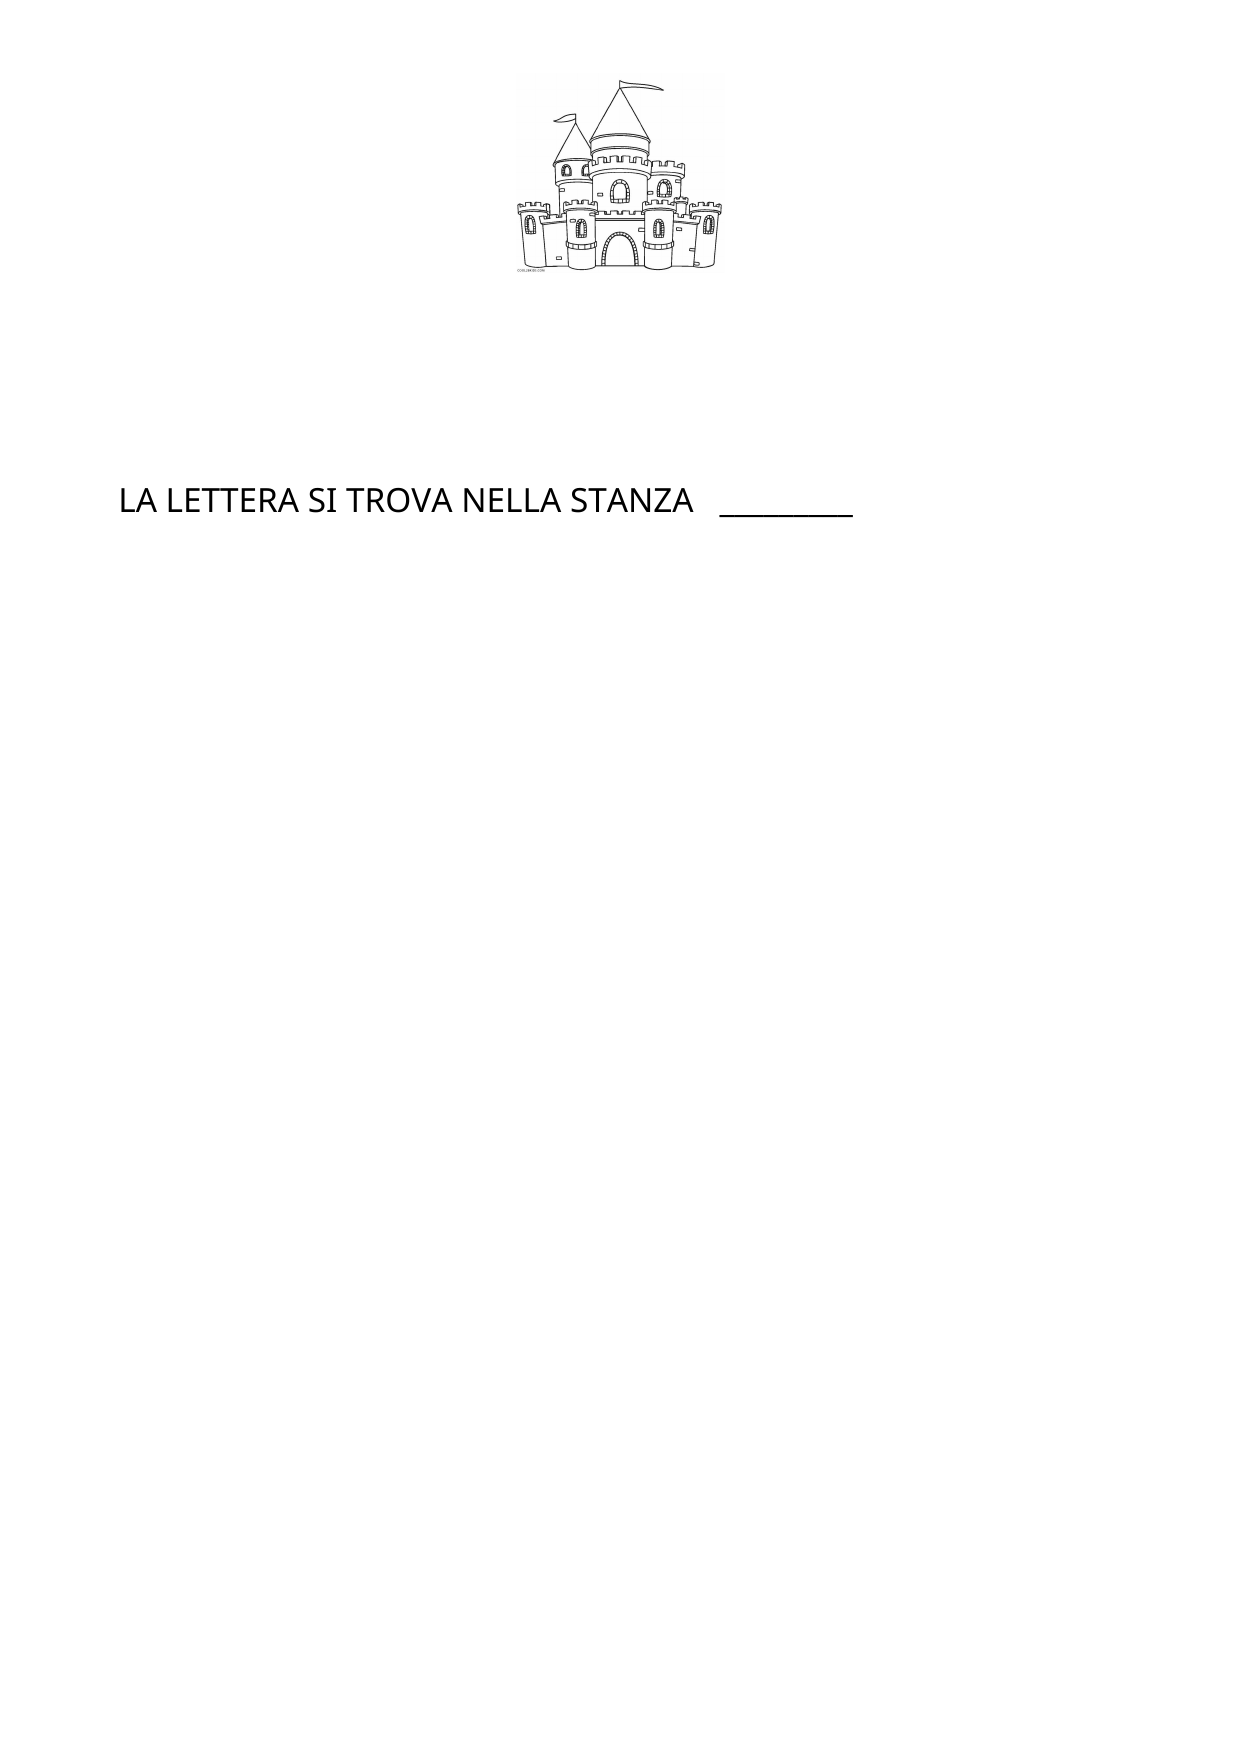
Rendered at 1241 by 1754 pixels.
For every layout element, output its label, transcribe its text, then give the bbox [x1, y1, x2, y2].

picture [515, 73, 725, 273]
text LA LETTERA SI TROVA NELLA STANZA _________ [118, 477, 1122, 522]
